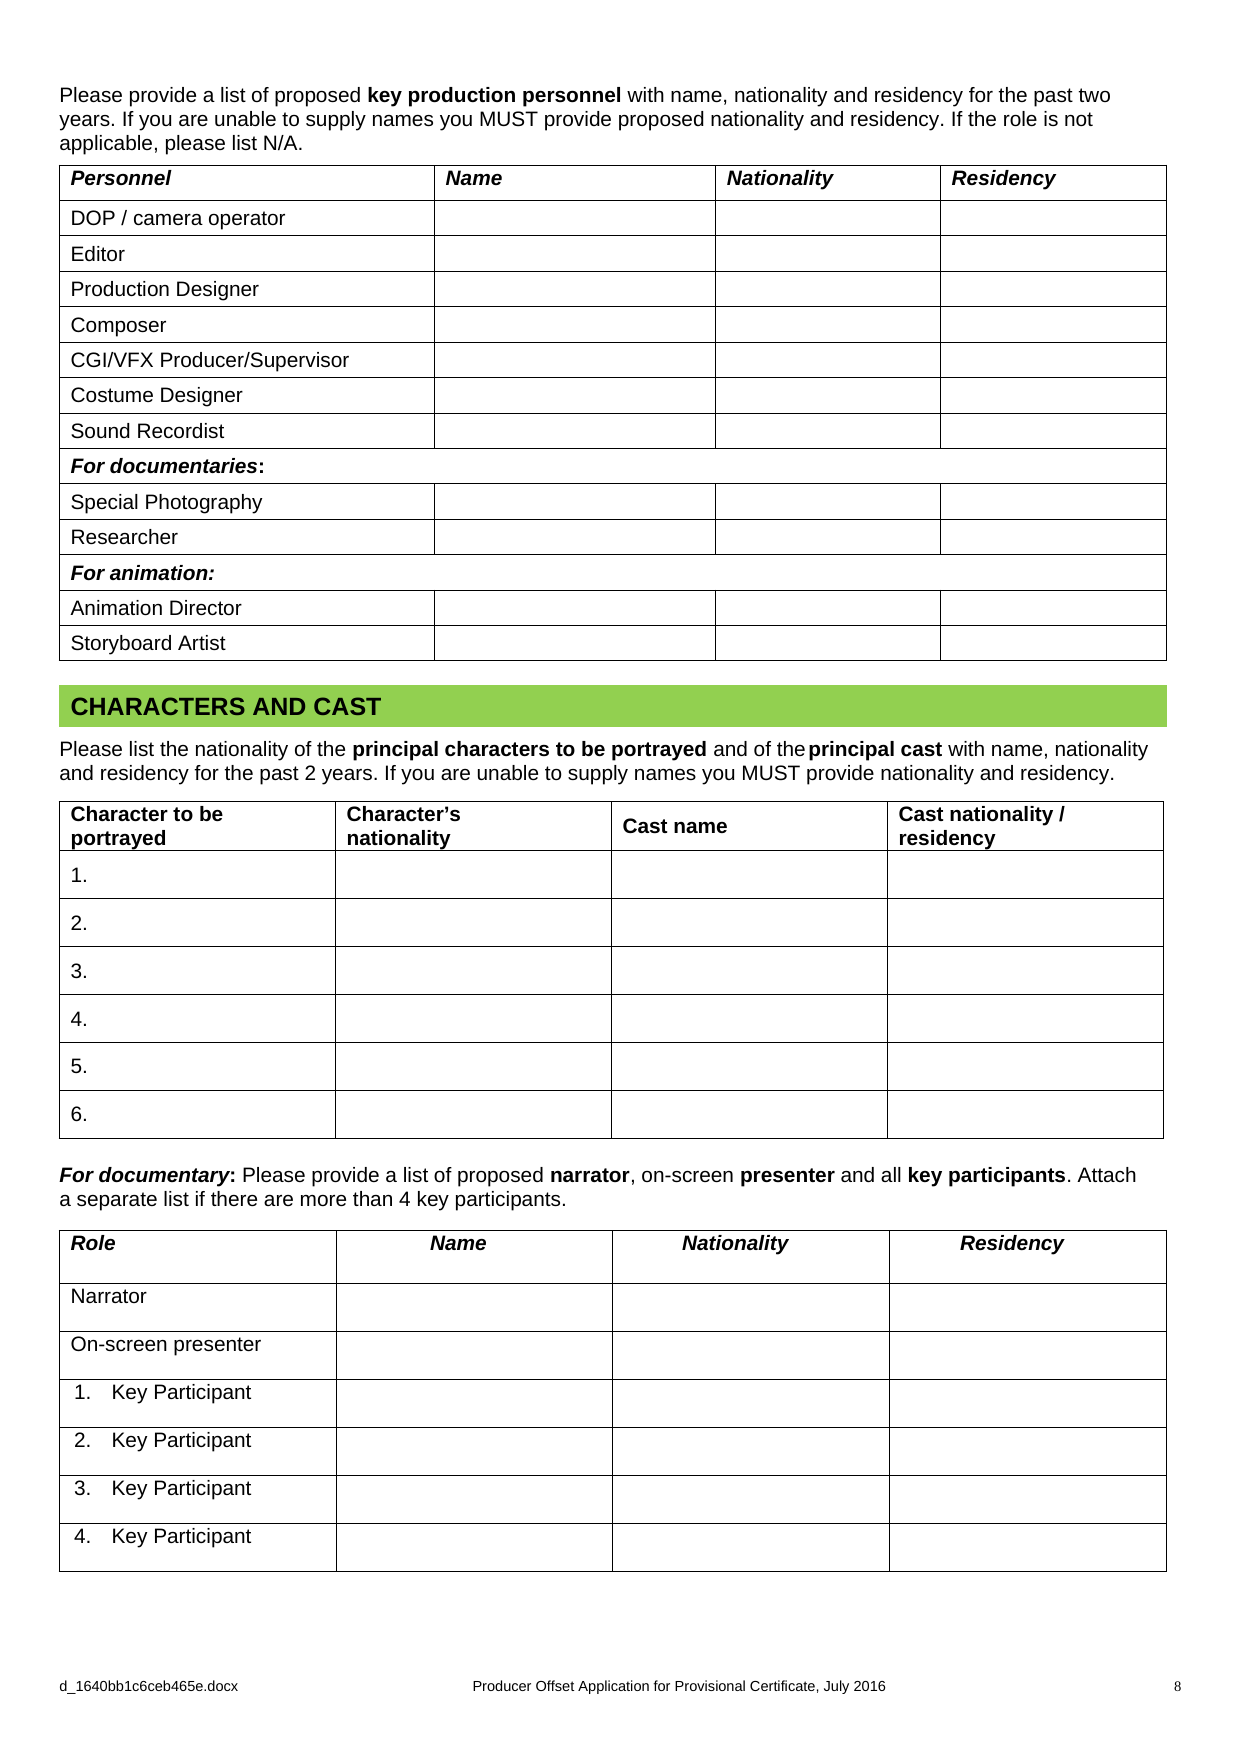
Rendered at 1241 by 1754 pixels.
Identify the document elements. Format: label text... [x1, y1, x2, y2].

table_header Personnel [60, 166, 434, 200]
table_header Name [337, 1231, 612, 1283]
table_cell [941, 307, 1166, 342]
table_cell [888, 995, 1163, 1042]
table_cell [336, 851, 611, 898]
text For documentary: Please provide a list of proposed narrator, on-screen presenter and all key participants. Attach a separate list if there are more than 4 key participants. [59, 1163, 1149, 1211]
table_cell [716, 520, 940, 554]
table_cell [435, 236, 715, 271]
table_cell [941, 343, 1166, 377]
table_cell [336, 995, 611, 1042]
table_cell [888, 1091, 1163, 1138]
table_cell Key Participant [60, 1476, 336, 1523]
table_cell [941, 626, 1166, 660]
table_cell [612, 899, 887, 946]
table_cell [941, 201, 1166, 235]
table_cell [336, 947, 611, 994]
table_cell [435, 520, 715, 554]
table_cell [336, 899, 611, 946]
table_header Role [60, 1231, 336, 1283]
table_cell [941, 520, 1166, 554]
table_cell Researcher [60, 520, 434, 554]
table_cell Editor [60, 236, 434, 271]
table_cell [888, 851, 1163, 898]
table_cell Production Designer [60, 272, 434, 306]
table_cell [612, 947, 887, 994]
table_cell Composer [60, 307, 434, 342]
table_cell [888, 1043, 1163, 1090]
table_cell [890, 1284, 1166, 1331]
table_cell [337, 1284, 612, 1331]
table_cell [716, 307, 940, 342]
table_cell [941, 414, 1166, 448]
table_cell DOP / camera operator [60, 201, 434, 235]
table_cell [716, 484, 940, 519]
table_header Cast name [612, 802, 887, 850]
table_cell Key Participant [60, 1428, 336, 1475]
table_header Cast nationality / residency [888, 802, 1163, 850]
table_cell [435, 378, 715, 412]
table_cell [890, 1428, 1166, 1475]
text Please provide a list of proposed key production personnel with name, nationality and residency for the past two years. If you are unable to supply names you MUST provide proposed nationality and residency. If the role is not applicable, please list N/A. [59, 59, 1149, 155]
table_cell 2. [60, 899, 335, 946]
text Please list the nationality of the principal characters to be portrayed and of the principal cast with name, nationality and residency for the past 2 years. If you are unable to supply names you MUST provide nationality and residency. [59, 736, 1149, 784]
table_cell [613, 1428, 889, 1475]
table_cell [941, 591, 1166, 625]
table_cell CGI/VFX Producer/Supervisor [60, 343, 434, 377]
table_cell [337, 1524, 612, 1571]
table_cell 6. [60, 1091, 335, 1138]
table_cell [337, 1476, 612, 1523]
table_header Nationality [613, 1231, 889, 1283]
table_cell 5. [60, 1043, 335, 1090]
table_cell [716, 626, 940, 660]
table_cell [435, 626, 715, 660]
table_cell [336, 1091, 611, 1138]
table_cell Narrator [60, 1284, 336, 1331]
table_cell Special Photography [60, 484, 434, 519]
table_cell [613, 1332, 889, 1379]
table_cell [716, 414, 940, 448]
table_cell [435, 307, 715, 342]
table_cell [336, 1043, 611, 1090]
table_cell Key Participant [60, 1524, 336, 1571]
table_cell [613, 1524, 889, 1571]
table_cell [435, 484, 715, 519]
table_header Name [435, 166, 715, 200]
table_cell [716, 236, 940, 271]
table_cell [716, 272, 940, 306]
table_cell [612, 995, 887, 1042]
table_cell [941, 236, 1166, 271]
table_cell [716, 343, 940, 377]
table_cell [941, 378, 1166, 412]
table_cell [435, 272, 715, 306]
table_cell [941, 272, 1166, 306]
table_cell [612, 851, 887, 898]
table_cell [435, 591, 715, 625]
table_header Character to be portrayed [60, 802, 335, 850]
table_cell 1. [60, 851, 335, 898]
table_cell [435, 414, 715, 448]
table_cell [888, 947, 1163, 994]
table_cell [890, 1380, 1166, 1427]
table_cell [337, 1428, 612, 1475]
table_cell For animation: [60, 555, 1166, 589]
table_cell [890, 1332, 1166, 1379]
table_cell [888, 899, 1163, 946]
table_cell 3. [60, 947, 335, 994]
table_cell [890, 1524, 1166, 1571]
table_cell [337, 1380, 612, 1427]
table_cell On-screen presenter [60, 1332, 336, 1379]
table_header Residency [941, 166, 1166, 200]
table_header Character’s nationality [336, 802, 611, 850]
table_header Residency [890, 1231, 1166, 1283]
table_cell [613, 1380, 889, 1427]
table_cell [890, 1476, 1166, 1523]
table_cell [716, 201, 940, 235]
table_cell [612, 1091, 887, 1138]
table_cell [716, 378, 940, 412]
table_cell Storyboard Artist [60, 626, 434, 660]
table_cell 4. [60, 995, 335, 1042]
table_cell [337, 1332, 612, 1379]
table_cell Costume Designer [60, 378, 434, 412]
table_cell [613, 1284, 889, 1331]
table_cell For documentaries: [60, 449, 1166, 483]
table_cell [941, 484, 1166, 519]
table_cell [716, 591, 940, 625]
table_cell Key Participant [60, 1380, 336, 1427]
table_cell [435, 343, 715, 377]
table_cell Animation Director [60, 591, 434, 625]
table_header Nationality [716, 166, 940, 200]
table_cell [613, 1476, 889, 1523]
table_cell Sound Recordist [60, 414, 434, 448]
table_header CHARACTERS AND CAST [59, 685, 1167, 727]
table_cell [435, 201, 715, 235]
table_cell [612, 1043, 887, 1090]
